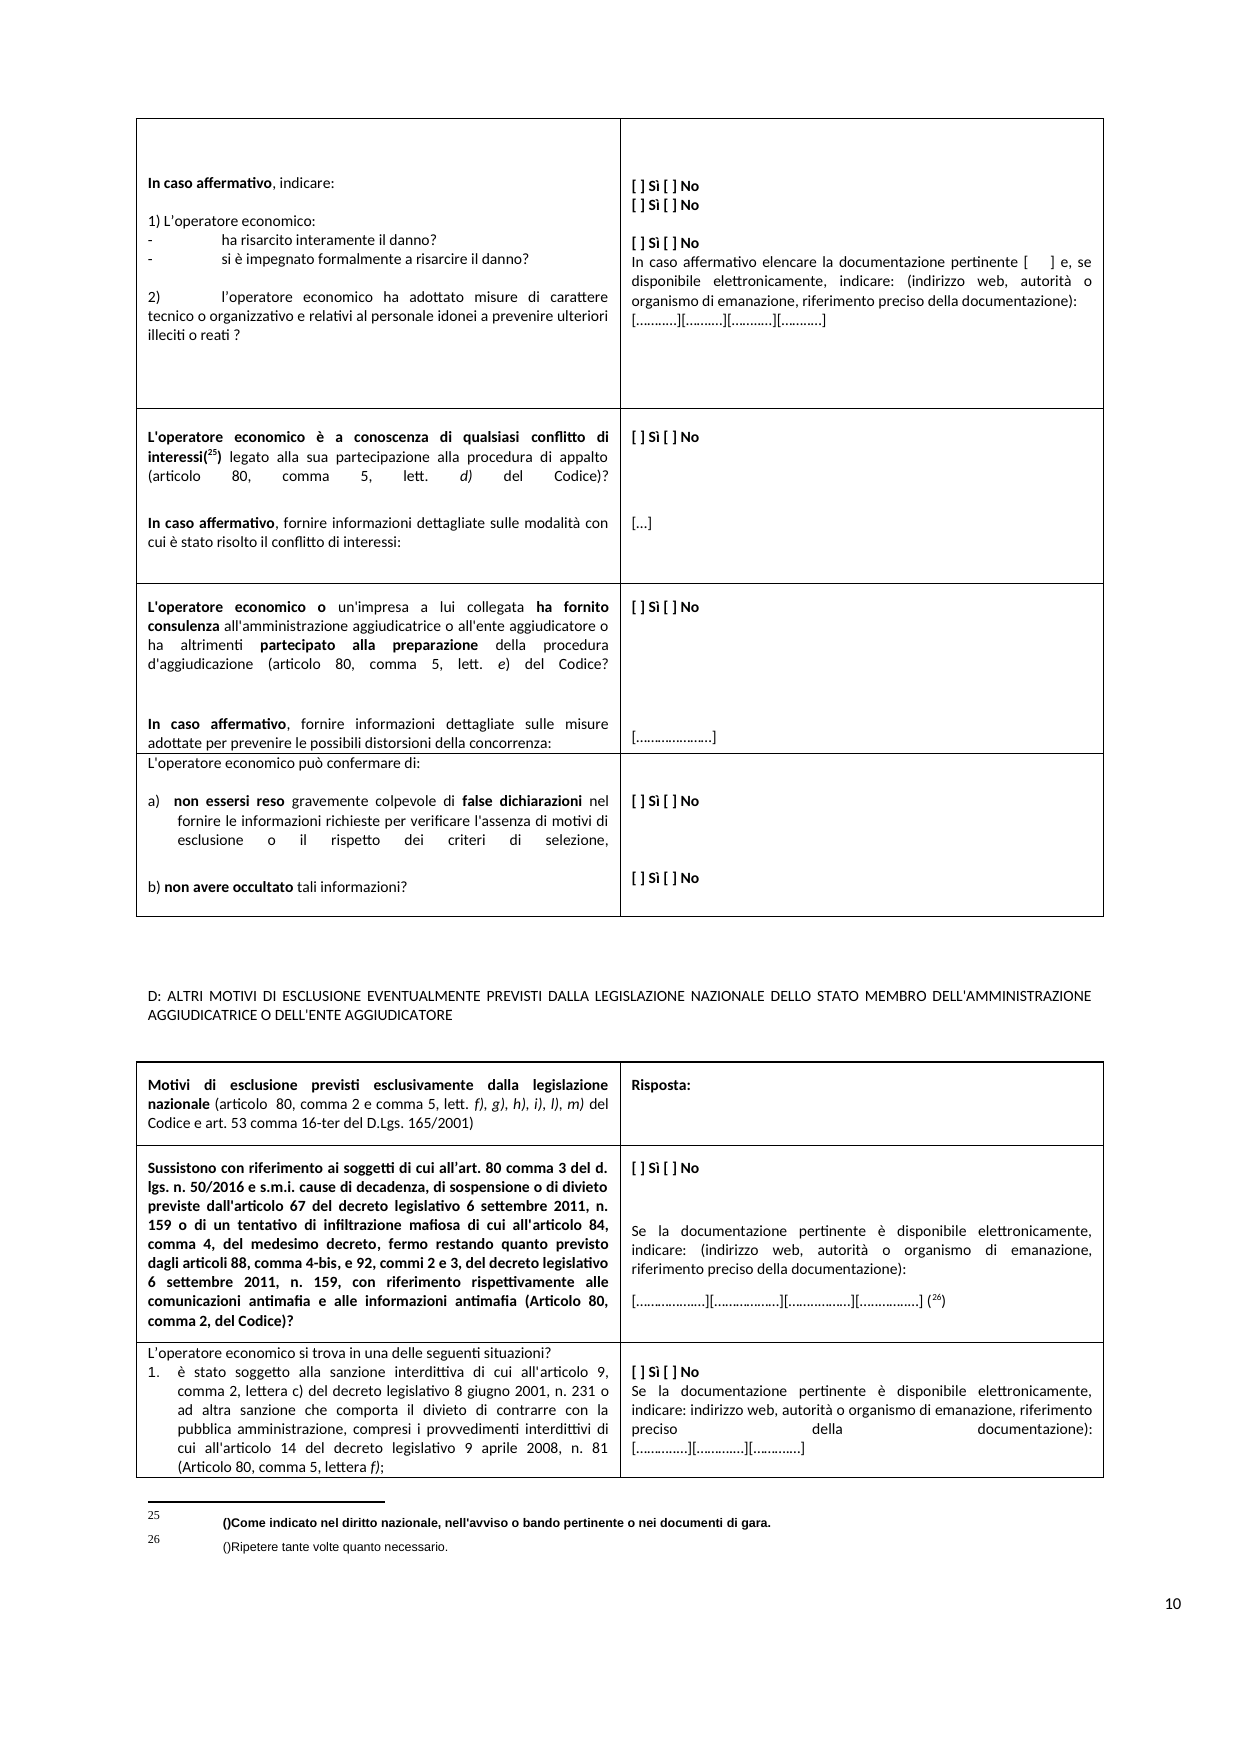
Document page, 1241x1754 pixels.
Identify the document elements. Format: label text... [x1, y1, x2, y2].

title D: Altri motivi di esclusione eventualmente previsti dalla legislazione nazionale dello Stato membro dell'amministrazione aggiudicatrice o dell'ente aggiudicatore [148, 986, 1093, 1024]
table_cell [ ] Sì [ ] No […] [621, 409, 1103, 583]
table_header Motivi di esclusione previsti esclusivamente dalla legislazione nazionale (articolo 80, comma 2 e comma 5, lett. f), g), h), i), l), m) del Codice e art. 53 comma 16-ter del D.Lgs. 165/2001) [137, 1063, 620, 1145]
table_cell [137, 1343, 620, 1477]
table_header Risposta: [621, 1063, 1103, 1145]
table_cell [621, 119, 1103, 408]
table_cell L'operatore economico è a conoscenza di qualsiasi conflitto di interessi() legato alla sua partecipazione alla procedura di appalto (articolo 80, comma 5, lett. d) del Codice)? In caso affermativo, fornire informazioni dettagliate sulle modalità con cui è stato risolto il conflitto di interessi: [137, 409, 620, 583]
table_cell [ ] Sì [ ] No Se la documentazione pertinente è disponibile elettronicamente, indicare: (indirizzo web, autorità o organismo di emanazione, riferimento preciso della documentazione): […………….…][………………][……..………][…..……..…] () [621, 1146, 1103, 1342]
table_cell L'operatore economico o un'impresa a lui collegata ha fornito consulenza all'amministrazione aggiudicatrice o all'ente aggiudicatore o ha altrimenti partecipato alla preparazione della procedura d'aggiudicazione (articolo 80, comma 5, lett. e) del Codice? In caso affermativo, fornire informazioni dettagliate sulle misure adottate per prevenire le possibili distorsioni della concorrenza: [137, 584, 620, 752]
table_cell L'operatore economico può confermare di: a) non essersi reso gravemente colpevole di false dichiarazioni nel fornire le informazioni richieste per verificare l'assenza di motivi di esclusione o il rispetto dei criteri di selezione, b) non avere occultato tali informazioni? [137, 754, 620, 916]
table_cell [ ] Sì [ ] No […………………] [621, 584, 1103, 752]
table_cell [137, 119, 620, 408]
table_cell [ ] Sì [ ] No [ ] Sì [ ] No [621, 754, 1103, 916]
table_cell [621, 1343, 1103, 1477]
table_cell Sussistono con riferimento ai soggetti di cui all’art. 80 comma 3 del d. lgs. n. 50/2016 e s.m.i. cause di decadenza, di sospensione o di divieto previste dall'articolo 67 del decreto legislativo 6 settembre 2011, n. 159 o di un tentativo di infiltrazione mafiosa di cui all'articolo 84, comma 4, del medesimo decreto, fermo restando quanto previsto dagli articoli 88, comma 4-bis, e 92, commi 2 e 3, del decreto legislativo 6 settembre 2011, n. 159, con riferimento rispettivamente alle comunicazioni antimafia e alle informazioni antimafia (Articolo 80, comma 2, del Codice)? [137, 1146, 620, 1342]
